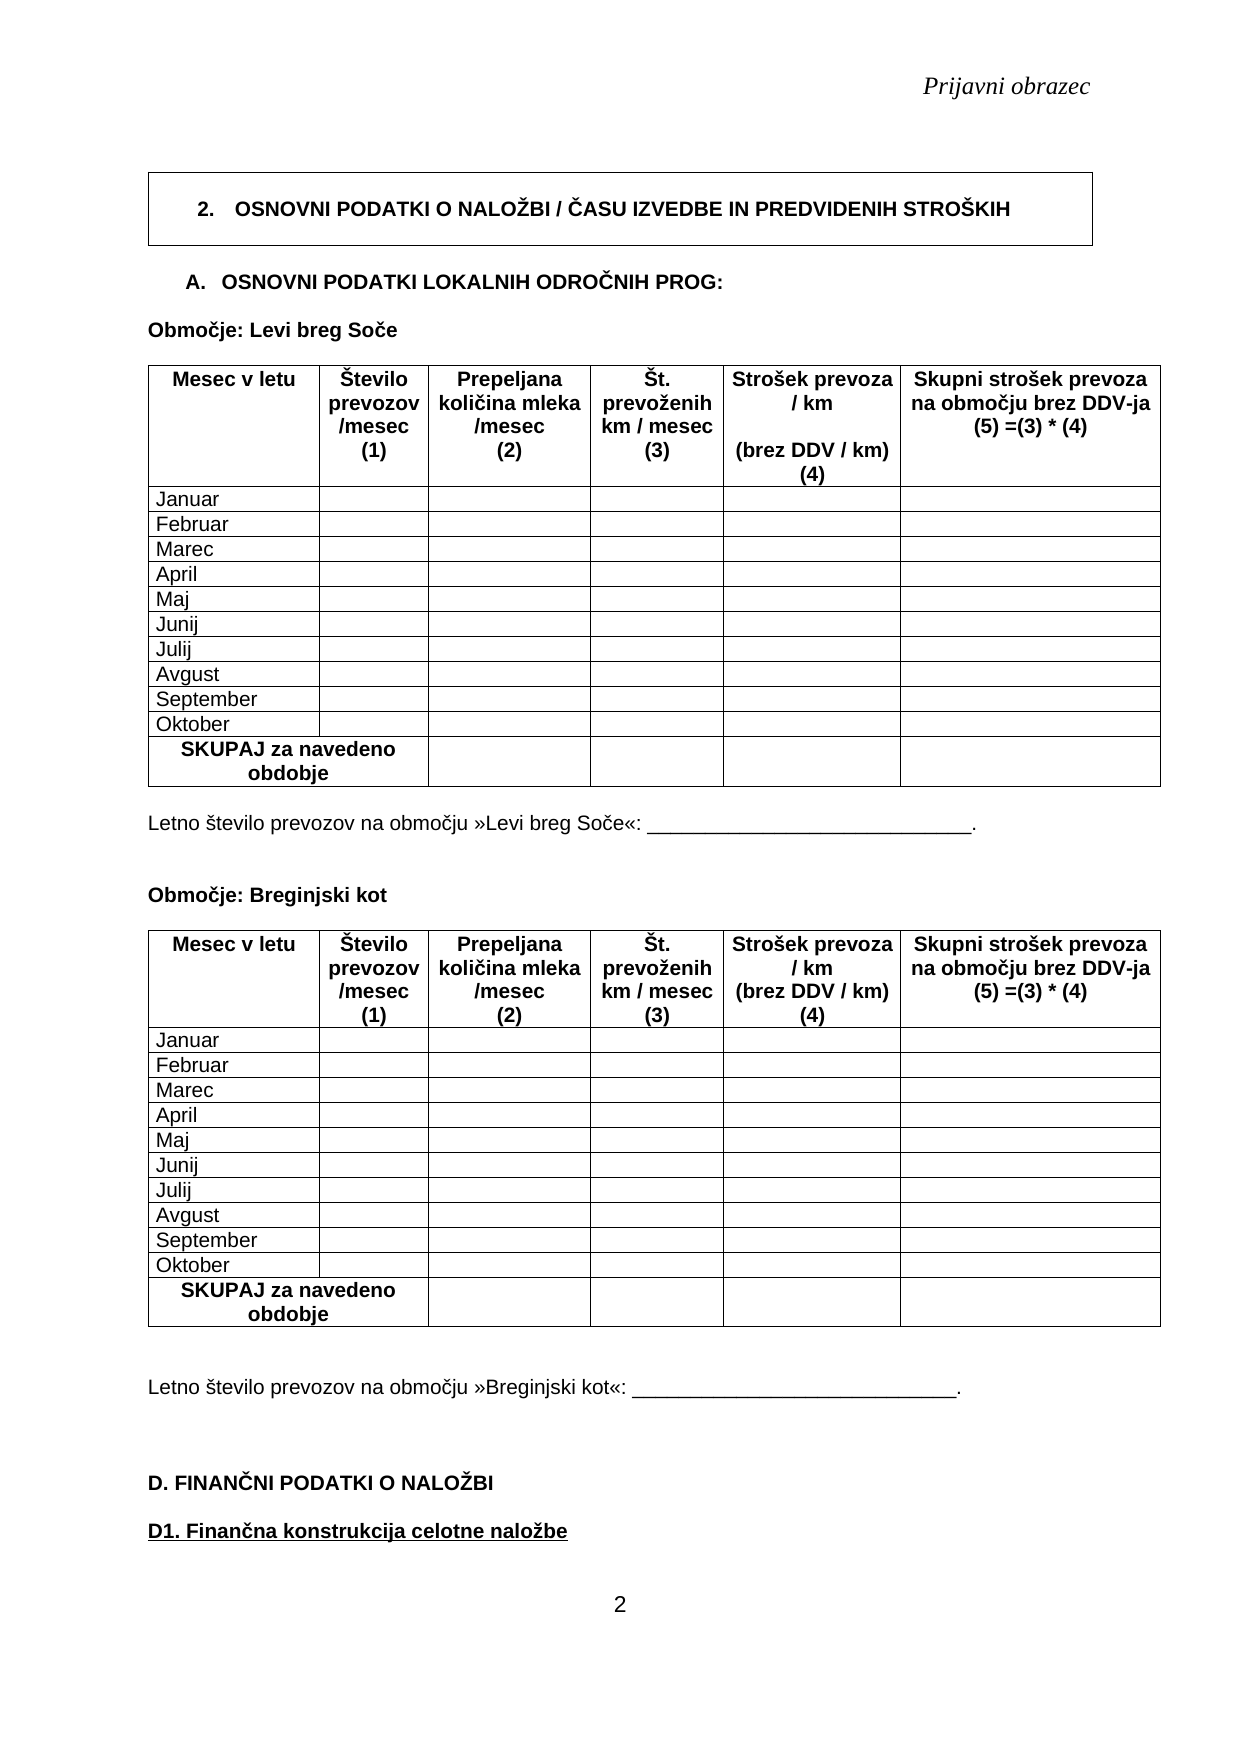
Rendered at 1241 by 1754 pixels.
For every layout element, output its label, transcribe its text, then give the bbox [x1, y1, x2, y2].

table_cell [591, 1278, 723, 1326]
table_cell [591, 1228, 723, 1252]
table_header OSNOVNI PODATKI O NALOŽBI / ČASU IZVEDBE IN PREDVIDENIH STROŠKIH [149, 173, 1092, 244]
text Letno število prevozov na območju »Breginjski kot«: ____________________________. [148, 1375, 1092, 1399]
table_cell [429, 1253, 590, 1277]
table_cell [724, 687, 900, 711]
table_cell [724, 1203, 900, 1227]
table_cell [591, 1203, 723, 1227]
table_cell Julij [149, 637, 319, 661]
table_cell [591, 1128, 723, 1152]
table_cell [320, 612, 428, 636]
table_cell [724, 1253, 900, 1277]
table_cell [320, 587, 428, 611]
table_header Mesec v letu [149, 366, 319, 486]
table_cell [429, 487, 590, 511]
table_cell [724, 562, 900, 586]
table_cell [320, 1103, 428, 1127]
table_cell [901, 712, 1160, 736]
table_cell Oktober [149, 1253, 319, 1277]
table_cell [591, 487, 723, 511]
table_cell [591, 612, 723, 636]
table_cell [591, 1053, 723, 1077]
table_cell [724, 1278, 900, 1326]
table_header Skupni strošek prevoza na območju brez DDV-ja (5) =(3) * (4) [901, 366, 1160, 486]
table_cell [429, 562, 590, 586]
table_cell [429, 612, 590, 636]
table_cell [320, 662, 428, 686]
table_cell [320, 1228, 428, 1252]
table_cell [724, 1028, 900, 1052]
table_cell [429, 1228, 590, 1252]
table_cell Julij [149, 1178, 319, 1202]
table_cell [320, 1253, 428, 1277]
table_cell [724, 712, 900, 736]
table_cell [724, 1078, 900, 1102]
table_header Strošek prevoza / km (brez DDV / km) (4) [724, 366, 900, 486]
table_cell [591, 1078, 723, 1102]
table_cell [724, 1128, 900, 1152]
table_cell [320, 1128, 428, 1152]
table_cell [591, 562, 723, 586]
table_header Strošek prevoza / km (brez DDV / km) (4) [724, 931, 900, 1027]
table_cell [724, 637, 900, 661]
table_cell [901, 612, 1160, 636]
table_cell [901, 687, 1160, 711]
table_cell [901, 637, 1160, 661]
table_cell [429, 737, 590, 786]
table_cell [901, 1278, 1160, 1326]
table_cell Januar [149, 487, 319, 511]
table_cell [591, 1103, 723, 1127]
table_cell Avgust [149, 662, 319, 686]
table_cell [320, 512, 428, 536]
table_cell [591, 587, 723, 611]
table_cell [591, 512, 723, 536]
table_cell September [149, 687, 319, 711]
table_cell [320, 1153, 428, 1177]
table_cell [429, 1153, 590, 1177]
table_cell [901, 737, 1160, 786]
table_cell [591, 737, 723, 786]
table_header Število prevozov /mesec (1) [320, 931, 428, 1027]
table_cell [429, 1053, 590, 1077]
table_cell [724, 737, 900, 786]
table_cell [429, 1078, 590, 1102]
table_cell Oktober [149, 712, 319, 736]
table_cell [320, 537, 428, 561]
table_header Mesec v letu [149, 931, 319, 1027]
table_cell [901, 1103, 1160, 1127]
table_cell SKUPAJ za navedeno obdobje [149, 737, 428, 786]
table_cell [901, 1053, 1160, 1077]
table_cell [591, 1253, 723, 1277]
table_cell SKUPAJ za navedeno obdobje [149, 1278, 428, 1326]
table_cell [429, 537, 590, 561]
table_cell [724, 1153, 900, 1177]
table_cell [901, 562, 1160, 586]
table_cell [901, 1253, 1160, 1277]
text D. FINANČNI PODATKI O NALOŽBI [148, 1471, 1092, 1495]
table_cell Maj [149, 1128, 319, 1152]
text Območje: Breginjski kot [148, 882, 1092, 906]
table_cell Januar [149, 1028, 319, 1052]
table_cell [429, 1128, 590, 1152]
table_cell [320, 1178, 428, 1202]
table_cell Marec [149, 1078, 319, 1102]
table_cell [591, 687, 723, 711]
table_cell [320, 1078, 428, 1102]
table_cell [901, 1078, 1160, 1102]
table_cell [724, 662, 900, 686]
table_cell Junij [149, 1153, 319, 1177]
table_cell [320, 712, 428, 736]
table_cell Februar [149, 1053, 319, 1077]
table_cell [901, 1153, 1160, 1177]
table_header Število prevozov /mesec (1) [320, 366, 428, 486]
table_cell [724, 487, 900, 511]
table_cell [429, 1278, 590, 1326]
table_cell [429, 587, 590, 611]
table_cell [901, 487, 1160, 511]
text Letno število prevozov na območju »Levi breg Soče«: ____________________________. [148, 811, 1092, 834]
table_cell [724, 612, 900, 636]
table_cell [429, 1028, 590, 1052]
text Območje: Levi breg Soče [148, 317, 1092, 341]
table_cell April [149, 1103, 319, 1127]
table_cell [724, 587, 900, 611]
table_cell [429, 712, 590, 736]
table_cell Februar [149, 512, 319, 536]
table_cell [901, 1028, 1160, 1052]
table_cell [320, 637, 428, 661]
table_cell [429, 1178, 590, 1202]
table_cell Maj [149, 587, 319, 611]
table_cell [724, 537, 900, 561]
table_cell Avgust [149, 1203, 319, 1227]
table_cell [901, 512, 1160, 536]
table_cell [429, 512, 590, 536]
table_cell [901, 1128, 1160, 1152]
table_cell [429, 662, 590, 686]
table_cell [724, 1103, 900, 1127]
table_cell [429, 1103, 590, 1127]
table_cell [591, 1153, 723, 1177]
table_cell [901, 587, 1160, 611]
table_header Skupni strošek prevoza na območju brez DDV-ja (5) =(3) * (4) [901, 931, 1160, 1027]
table_cell [901, 1228, 1160, 1252]
table_cell [724, 1053, 900, 1077]
table_cell [901, 1203, 1160, 1227]
table_cell [591, 637, 723, 661]
table_cell Junij [149, 612, 319, 636]
table_header Št. prevoženih km / mesec (3) [591, 931, 723, 1027]
table_header Prepeljana količina mleka /mesec (2) [429, 366, 590, 486]
table_cell [320, 1203, 428, 1227]
table_cell [320, 487, 428, 511]
table_cell [429, 637, 590, 661]
table_header Št. prevoženih km / mesec (3) [591, 366, 723, 486]
table_cell [429, 687, 590, 711]
table_cell [724, 512, 900, 536]
table_cell [591, 1178, 723, 1202]
table_cell [591, 537, 723, 561]
table_cell [320, 687, 428, 711]
table_cell [320, 1028, 428, 1052]
table_cell [901, 1178, 1160, 1202]
table_cell [591, 1028, 723, 1052]
table_cell [591, 662, 723, 686]
text D1. Finančna konstrukcija celotne naložbe [148, 1519, 1092, 1543]
table_cell [901, 537, 1160, 561]
table_cell [724, 1228, 900, 1252]
table_cell [320, 562, 428, 586]
table_cell April [149, 562, 319, 586]
table_cell September [149, 1228, 319, 1252]
table_header Prepeljana količina mleka /mesec (2) [429, 931, 590, 1027]
table_cell Marec [149, 537, 319, 561]
table_cell [591, 712, 723, 736]
list OSNOVNI PODATKI LOKALNIH ODROČNIH PROG: [185, 269, 1092, 293]
table_cell [320, 1053, 428, 1077]
table_cell [724, 1178, 900, 1202]
table_cell [429, 1203, 590, 1227]
table_cell [901, 662, 1160, 686]
